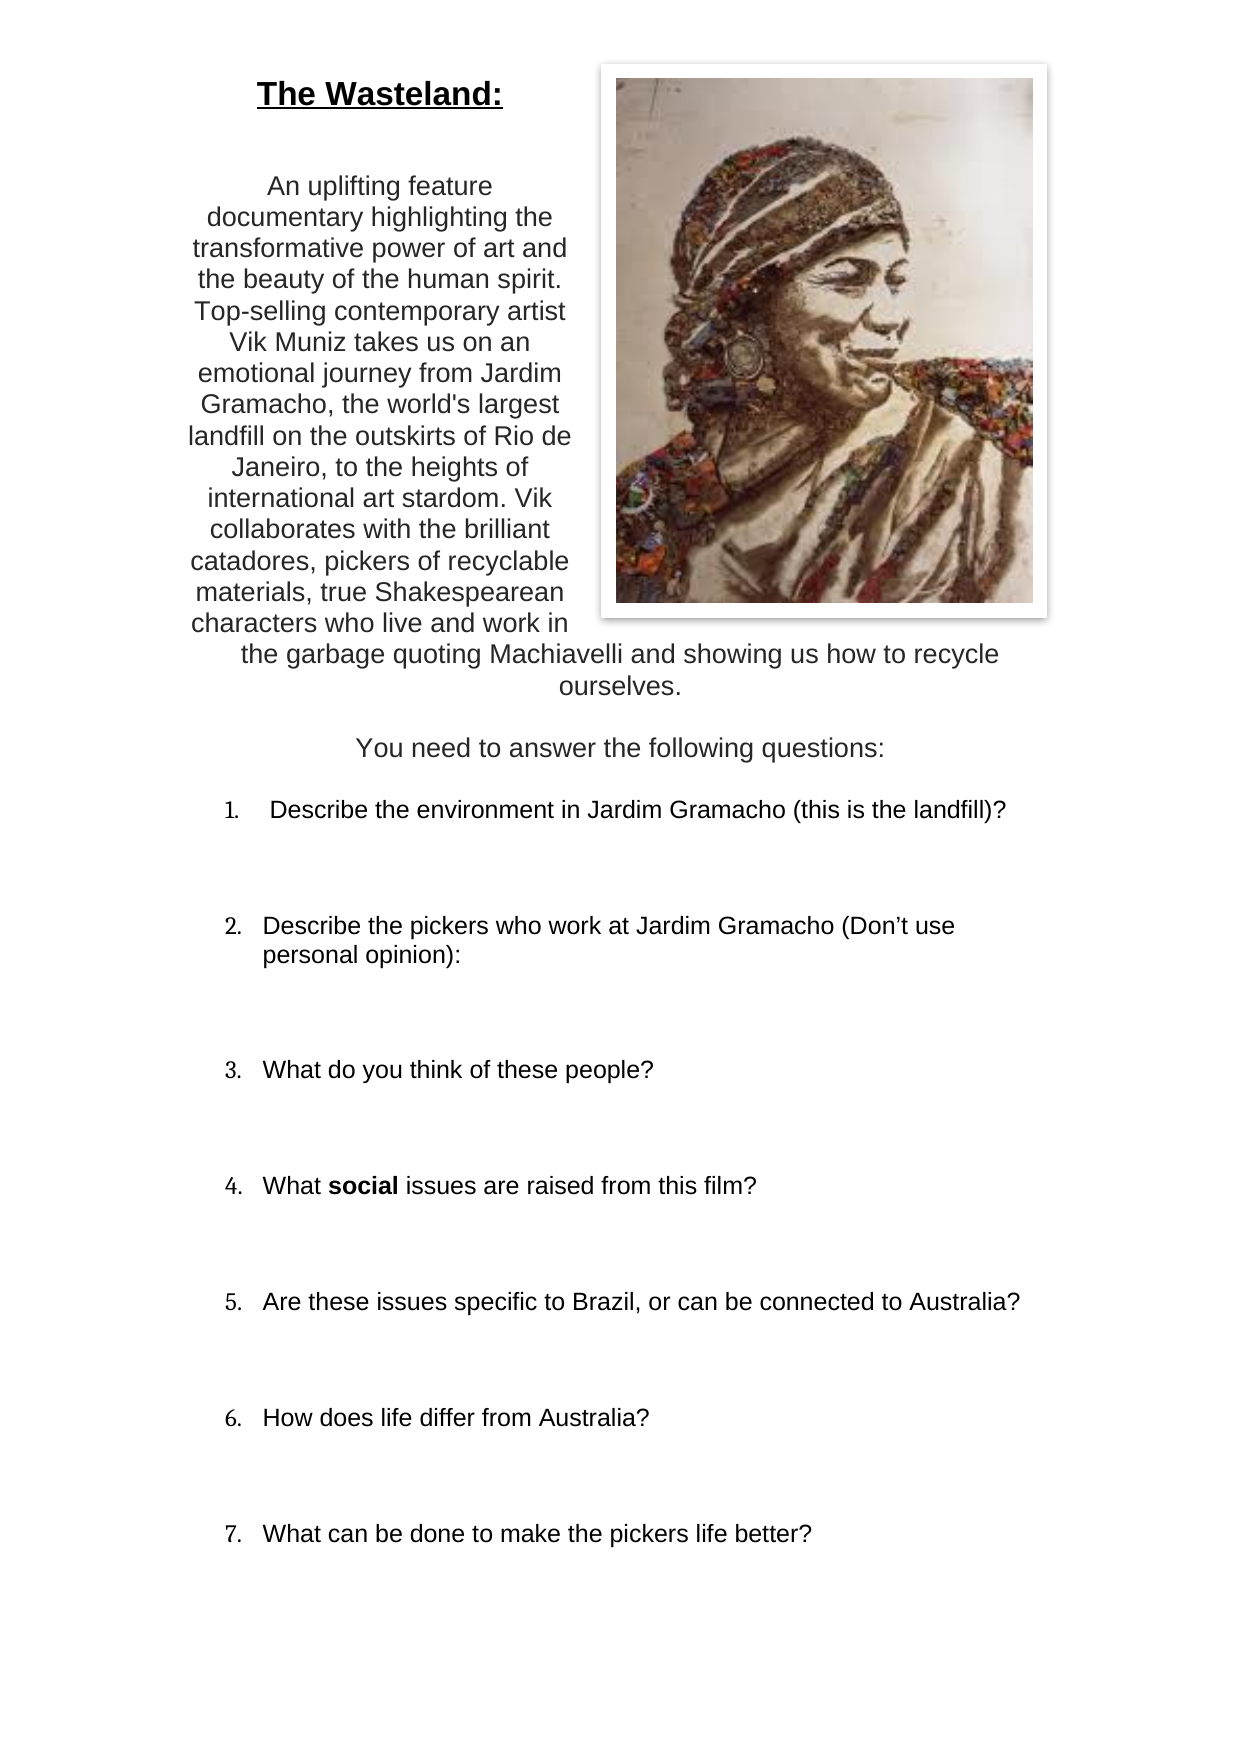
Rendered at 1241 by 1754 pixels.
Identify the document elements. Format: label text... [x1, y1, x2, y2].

text You need to answer the following questions: [187, 732, 1053, 763]
list What can be done to make the pickers life better? [225, 1519, 1053, 1549]
list How does life differ from Australia? [225, 1403, 1053, 1433]
picture [616, 78, 1033, 603]
text The Wasteland: [187, 74, 596, 112]
list Describe the pickers who work at Jardim Gramacho (Don’t use personal opinion): [225, 911, 1053, 969]
list Are these issues specific to Brazil, or can be connected to Australia? [225, 1287, 1053, 1317]
list What social issues are raised from this film? [225, 1171, 1053, 1201]
list What do you think of these people? [225, 1055, 1053, 1085]
list Describe the environment in Jardim Gramacho (this is the landfill)? [225, 795, 1053, 824]
